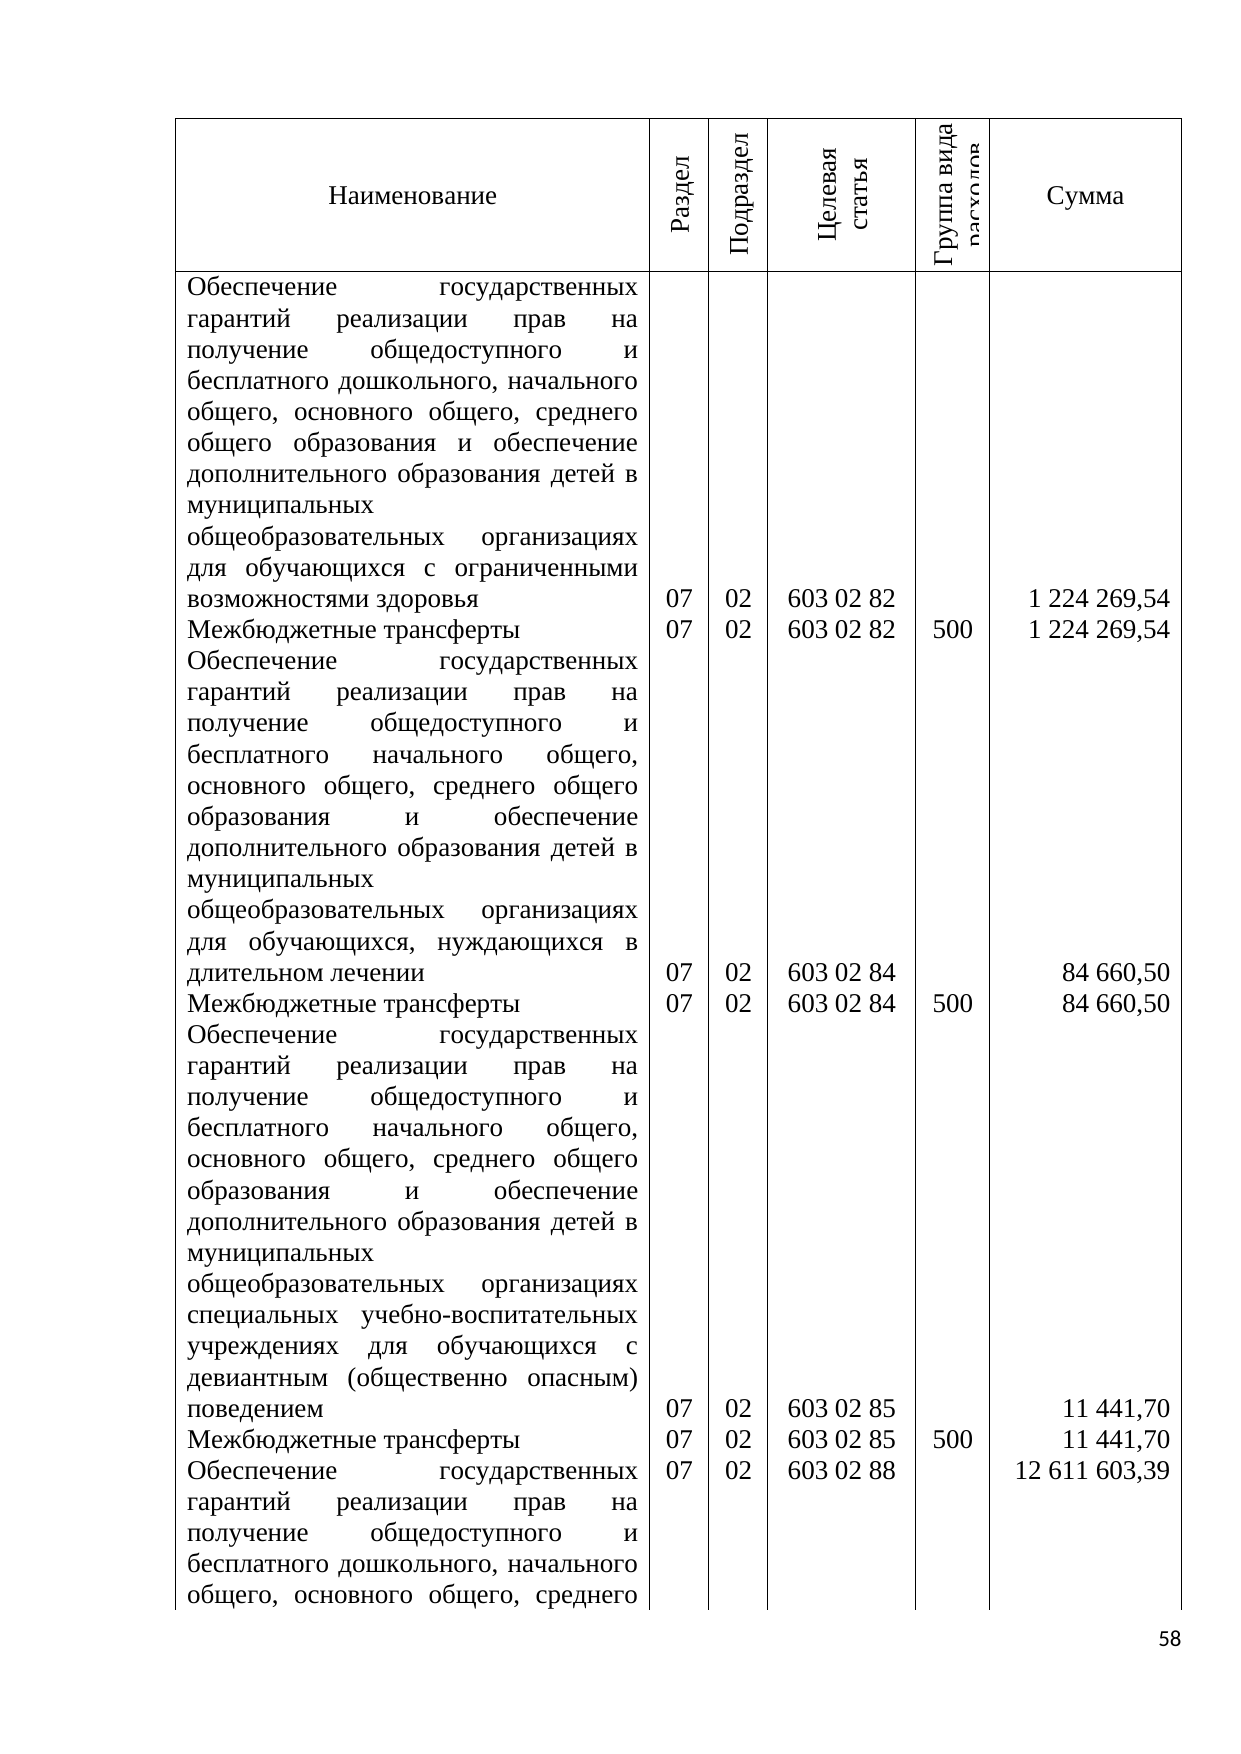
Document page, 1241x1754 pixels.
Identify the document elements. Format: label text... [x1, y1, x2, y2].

table_header Наименование [176, 119, 649, 271]
table_header Подраздел [709, 119, 767, 271]
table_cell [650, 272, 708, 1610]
table_header Целевая статья [768, 119, 915, 271]
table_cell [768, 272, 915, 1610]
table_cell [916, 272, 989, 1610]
table_header Сумма [990, 119, 1181, 271]
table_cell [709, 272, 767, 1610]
table_header Группа вида расходов [916, 119, 989, 271]
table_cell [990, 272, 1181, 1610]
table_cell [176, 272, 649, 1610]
table_header Раздел [650, 119, 708, 271]
